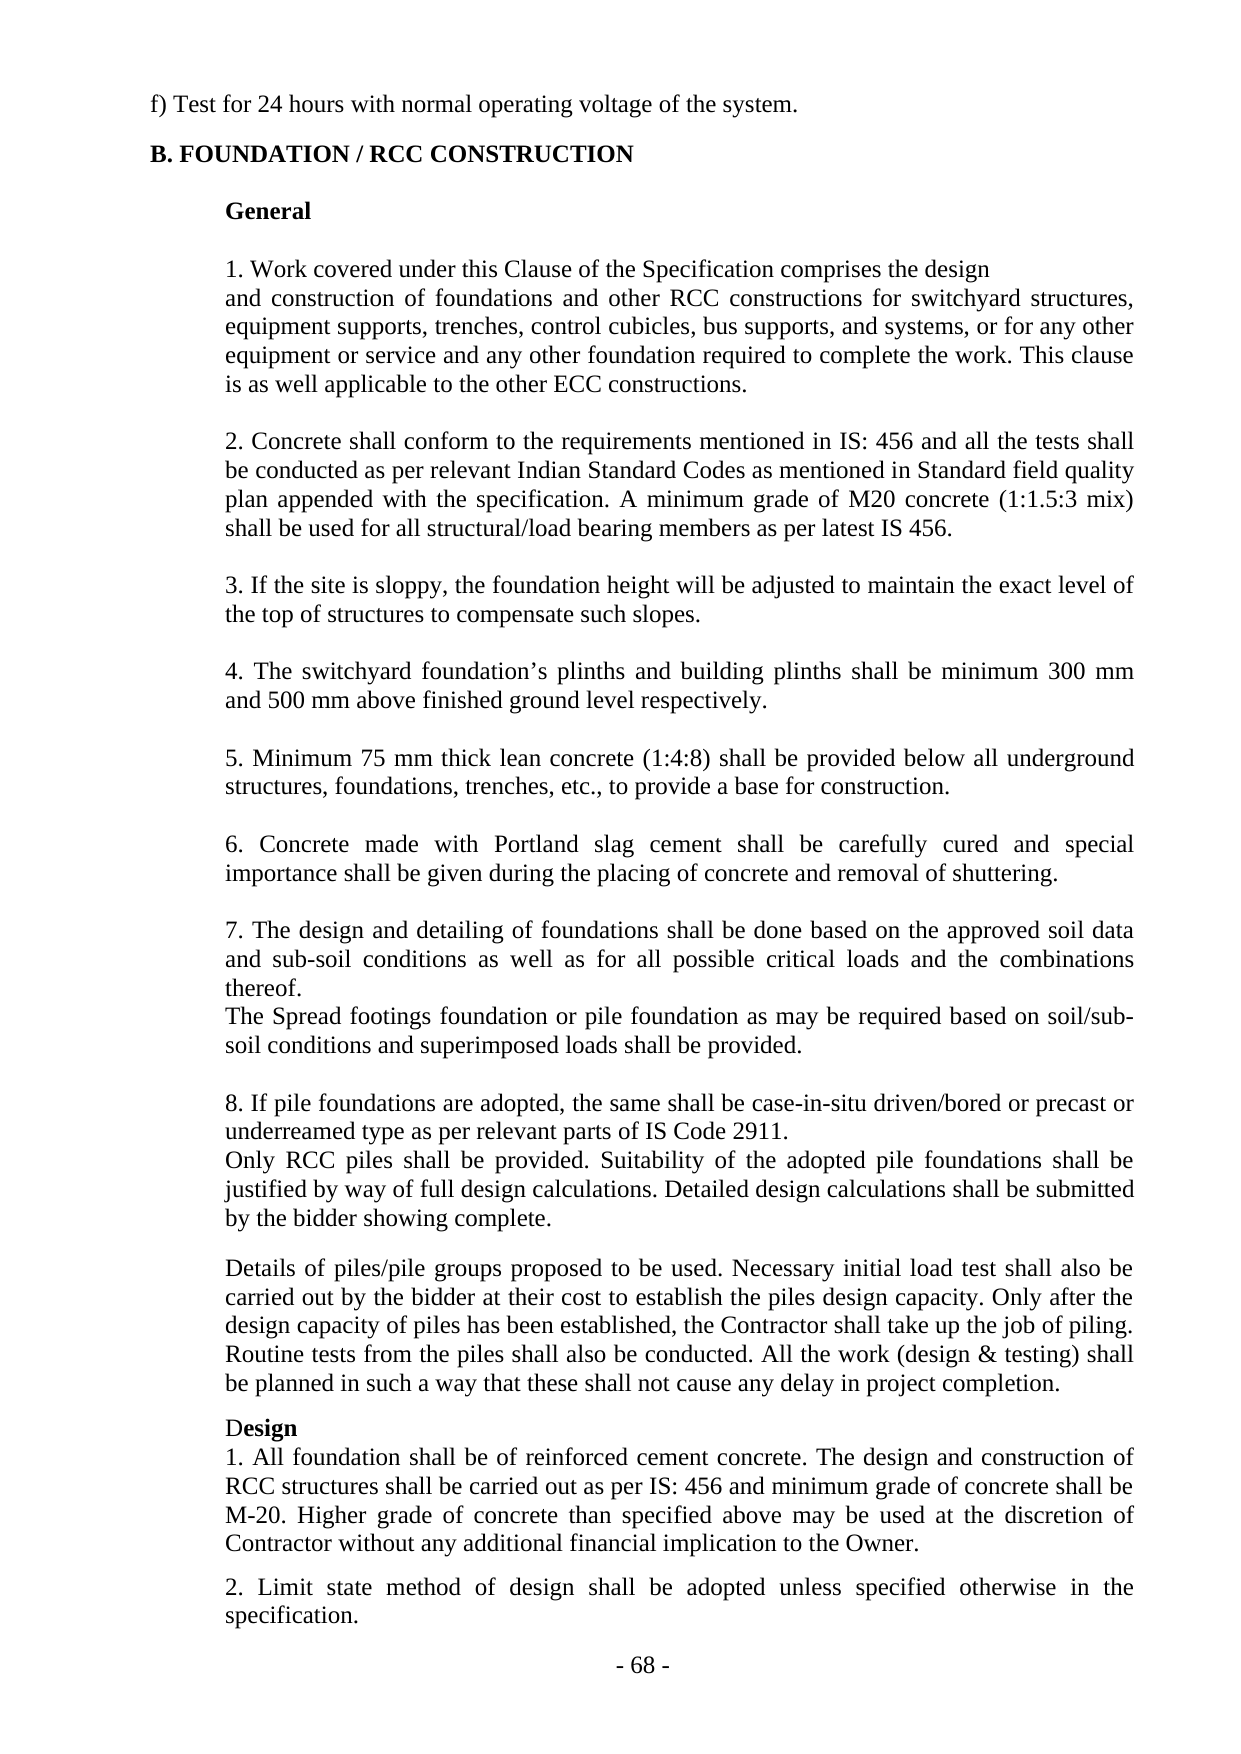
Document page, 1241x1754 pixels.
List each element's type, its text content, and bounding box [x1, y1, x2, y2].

text 1. Work covered under this Clause of the Specification comprises the design [150, 254, 1135, 283]
text 2. Limit state method of design shall be adopted unless specified otherwise in the specification. [225, 1572, 1135, 1629]
text 6. Concrete made with slag cement shall be carefully cured and special importance shall be given during the placing of concrete and removal of shuttering. [225, 829, 1135, 886]
text 4. The switchyard foundation’s plinths and building plinths shall be minimum 300 mm and 500 mm above finished ground level respectively. [225, 656, 1135, 714]
text Design [150, 1413, 1135, 1442]
text and construction of foundations and other RCC constructions for switchyard structures, equipment supports, trenches, control cubicles, bus supports, and systems, or for any other equipment or service and any other foundation required to complete the work. This clause is as well applicable to the other ECC constructions. [225, 283, 1135, 398]
text 5. Minimum 75 mm thick lean concrete (1:4:8) shall be provided below all underground structures, foundations, trenches, etc., to provide a base for construction. [225, 743, 1135, 800]
text General [150, 196, 1135, 225]
text f) Test for 24 hours with normal operating voltage of the system. [150, 89, 1135, 117]
text 1. All foundation shall be of reinforced cement concrete. The design and construction of RCC structures shall be carried out as per IS: 456 and minimum grade of concrete shall be M-20. Higher grade of concrete than specified above may be used at the discretion of Contractor without any additional financial implication to the Owner. [225, 1442, 1135, 1557]
text The Spread footings foundation or pile foundation as may be required based on soil/sub-soil conditions and superimposed loads shall be provided. [225, 1001, 1135, 1059]
text 7. The design and detailing of foundations shall be done based on the approved soil data and sub-soil conditions as well as for all possible critical loads and the combinations thereof. [225, 915, 1135, 1001]
text 2. Concrete shall conform to the requirements mentioned in IS: 456 and all the tests shall be conducted as per relevant Indian Standard Codes as mentioned in Standard field quality plan appended with the specification. A minimum grade of M20 concrete (1:1.5:3 mix) shall be used for all structural/load bearing members as per latest IS 456. [225, 426, 1135, 541]
text Only RCC piles shall be provided. Suitability of the adopted pile foundations shall be justified by way of full design calculations. Detailed design calculations shall be submitted by the bidder showing complete. [225, 1145, 1135, 1231]
text B. FOUNDATION / RCC CONSTRUCTION [150, 139, 1135, 168]
text 8. If pile foundations are adopted, the same shall be case-in-situ driven/bored or precast or underreamed type as per relevant parts of IS Code 2911. [225, 1088, 1135, 1145]
text Details of piles/pile groups proposed to be used. Necessary initial load test shall also be carried out by the bidder at their cost to establish the piles design capacity. Only after the design capacity of piles has been established, the Contractor shall take up the job of piling. Routine tests from the piles shall also be conducted. All the work (design & testing) shall be planned in such a way that these shall not cause any delay in project completion. [225, 1253, 1135, 1397]
text 3. If the site is sloppy, the foundation height will be adjusted to maintain the exact level of the top of structures to compensate such slopes. [225, 570, 1135, 628]
